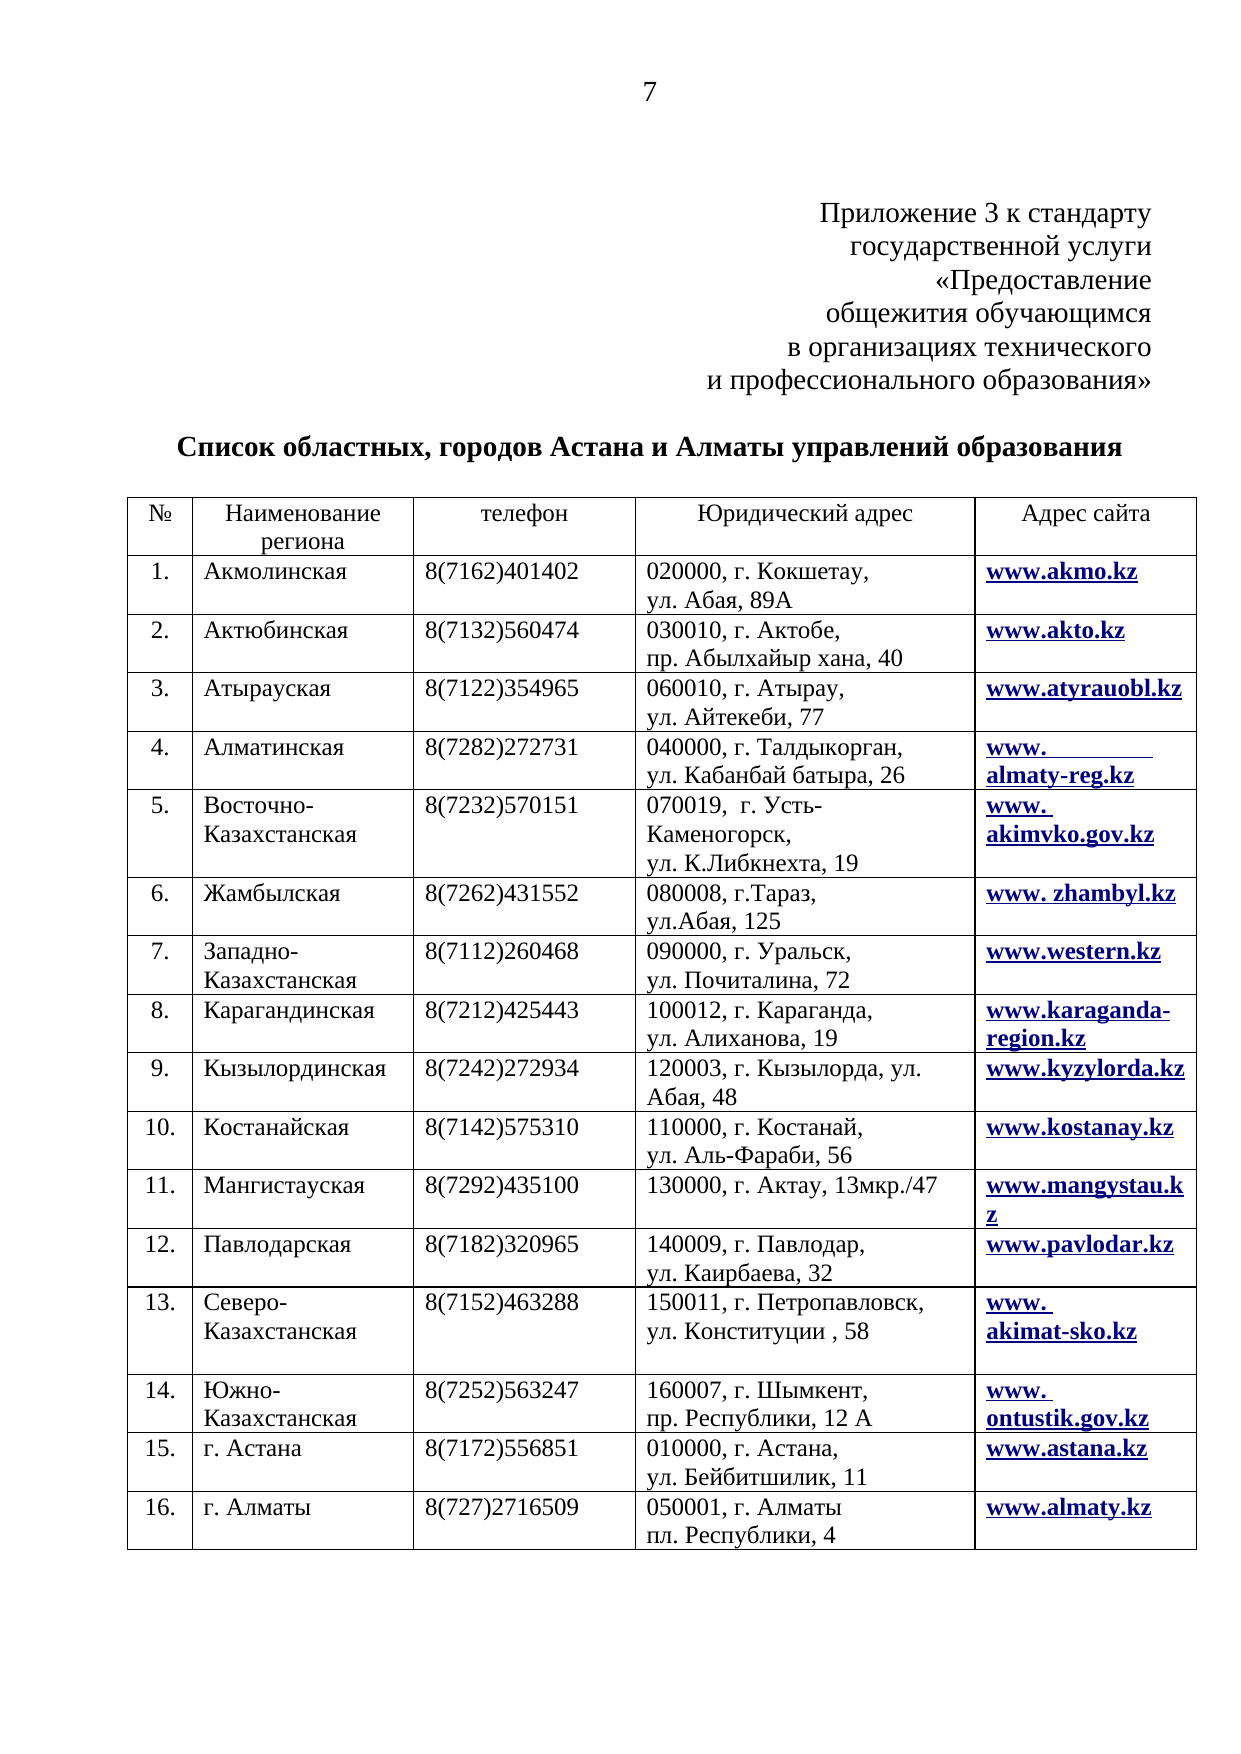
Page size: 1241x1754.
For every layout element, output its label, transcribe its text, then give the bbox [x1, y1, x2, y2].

table_cell . Костанай, ул. Аль-Фараби, 56 [636, 1112, 974, 1169]
text в организациях технического [148, 329, 1152, 362]
table_cell Северо-Казахстанская [193, 1288, 413, 1374]
table_cell 14. [128, 1375, 192, 1432]
table_cell Западно-Казахстанская [193, 936, 413, 994]
table_cell . Актобе, пр. Абылхайыр хана, 40 [636, 615, 974, 672]
table_cell Костанайская [193, 1112, 413, 1169]
table_cell 020000, г. Кокшетау, ул. Абая, 89А [636, 556, 974, 614]
table_cell www.kostanay.kz [976, 1112, 1196, 1169]
table_cell Павлодарская [193, 1229, 413, 1286]
table_cell www.akmo.kz [976, 556, 1196, 614]
table_cell 8(7292)435100 [414, 1170, 635, 1228]
table_cell Алматинская [193, 732, 413, 789]
table_cell Акмолинская [193, 556, 413, 614]
table_cell 13. [128, 1288, 192, 1374]
table_cell 8. [128, 995, 192, 1052]
text Приложение 3 к стандарту [148, 195, 1152, 228]
table_cell www. akimvko.gov.kz [976, 790, 1196, 877]
table_cell . Актау, 13мкр./47 [636, 1170, 974, 1228]
table_cell г. Астана [193, 1433, 413, 1491]
table_cell www.pavlodar.kz [976, 1229, 1196, 1286]
table_cell www.astana.kz [976, 1433, 1196, 1491]
table_cell 4. [128, 732, 192, 789]
table_cell Жамбылская [193, 878, 413, 935]
table_cell www.atyrauobl.kz [976, 673, 1196, 731]
table_cell 070019, г. Усть-Каменогорск, ул. К.Либкнехта, 19 [636, 790, 974, 877]
table_cell 3. [128, 673, 192, 731]
text государственной услуги [148, 228, 1152, 262]
table_cell 8(7212)425443 [414, 995, 635, 1052]
table_cell .Тараз, ул.Абая, 125 [636, 878, 974, 935]
table_cell . Павлодар, ул. Каирбаева, 32 [636, 1229, 974, 1286]
table_cell 8(7242)272934 [414, 1053, 635, 1111]
table_cell 12. [128, 1229, 192, 1286]
table_cell 8(7172)556851 [414, 1433, 635, 1491]
table_cell Актюбинская [193, 615, 413, 672]
table_cell Восточно-Казахстанская [193, 790, 413, 877]
table_cell 6. [128, 878, 192, 935]
text общежития обучающимся [148, 295, 1152, 329]
table_cell 1. [128, 556, 192, 614]
table_cell 9. [128, 1053, 192, 1111]
table_cell 150011, г. Петропавловск, ул. Конституции , 58 [636, 1288, 974, 1374]
table_cell 8(7252)563247 [414, 1375, 635, 1432]
table_cell 8(7142)575310 [414, 1112, 635, 1169]
table_cell www.akto.kz [976, 615, 1196, 672]
table_cell www.karaganda-region.kz [976, 995, 1196, 1052]
table_cell . Талдыкорган, ул. Кабанбай батыра, 26 [636, 732, 974, 789]
table_cell Карагандинская [193, 995, 413, 1052]
table_cell 8(7152)463288 [414, 1288, 635, 1374]
table_cell г. Алматы [193, 1492, 413, 1549]
text «Предоставление [148, 262, 1152, 295]
table_cell 7. [128, 936, 192, 994]
table_cell 8(7162)401402 [414, 556, 635, 614]
table_cell 11. [128, 1170, 192, 1228]
text Список областных, городов Астана и Алматы управлений образования [148, 429, 1152, 463]
table_cell 8(7232)570151 [414, 790, 635, 877]
table_cell 15. [128, 1433, 192, 1491]
table_cell www.mangystau.kz [976, 1170, 1196, 1228]
table_cell 2. [128, 615, 192, 672]
table_cell . Алматы пл. Республики, 4 [636, 1492, 974, 1549]
table_cell 8(7262)431552 [414, 878, 635, 935]
table_header телефон [414, 498, 635, 555]
table_cell . Кызылорда, ул. Абая, 48 [636, 1053, 974, 1111]
table_cell www. ontustik.gov.kz [976, 1375, 1196, 1432]
table_cell 8(7182)320965 [414, 1229, 635, 1286]
table_cell 8(727)2716509 [414, 1492, 635, 1549]
table_cell www. zhambyl.kz [976, 878, 1196, 935]
table_header Наименование региона [193, 498, 413, 555]
table_cell . Караганда, ул. Алиханова, 19 [636, 995, 974, 1052]
table_cell www.almaty.kz [976, 1492, 1196, 1549]
text и профессионального образования» [148, 362, 1152, 396]
table_cell Атырауская [193, 673, 413, 731]
table_header Юридический адрес [636, 498, 974, 555]
table_cell 8(7112)260468 [414, 936, 635, 994]
table_cell www. almaty-reg.kz [976, 732, 1196, 789]
table_cell 8(7282)272731 [414, 732, 635, 789]
table_cell Кызылординская [193, 1053, 413, 1111]
table_cell 10. [128, 1112, 192, 1169]
table_cell . Атырау, ул. Айтекеби, 77 [636, 673, 974, 731]
table_cell 8(7132)560474 [414, 615, 635, 672]
table_cell Южно-Казахстанская [193, 1375, 413, 1432]
table_cell www. akimat-sko.kz [976, 1288, 1196, 1374]
table_cell . Шымкент, пр. Республики, 12 А [636, 1375, 974, 1432]
table_cell Мангистауская [193, 1170, 413, 1228]
table_cell www.kyzylorda.kz [976, 1053, 1196, 1111]
table_header № [128, 498, 192, 555]
table_cell 8(7122)354965 [414, 673, 635, 731]
table_cell 16. [128, 1492, 192, 1549]
table_cell . Уральск, ул. Почиталина, 72 [636, 936, 974, 994]
table_cell 5. [128, 790, 192, 877]
table_cell . Астана, ул. Бейбитшилик, 11 [636, 1433, 974, 1491]
table_cell www.western.kz [976, 936, 1196, 994]
table_header Адрес сайта [976, 498, 1196, 555]
